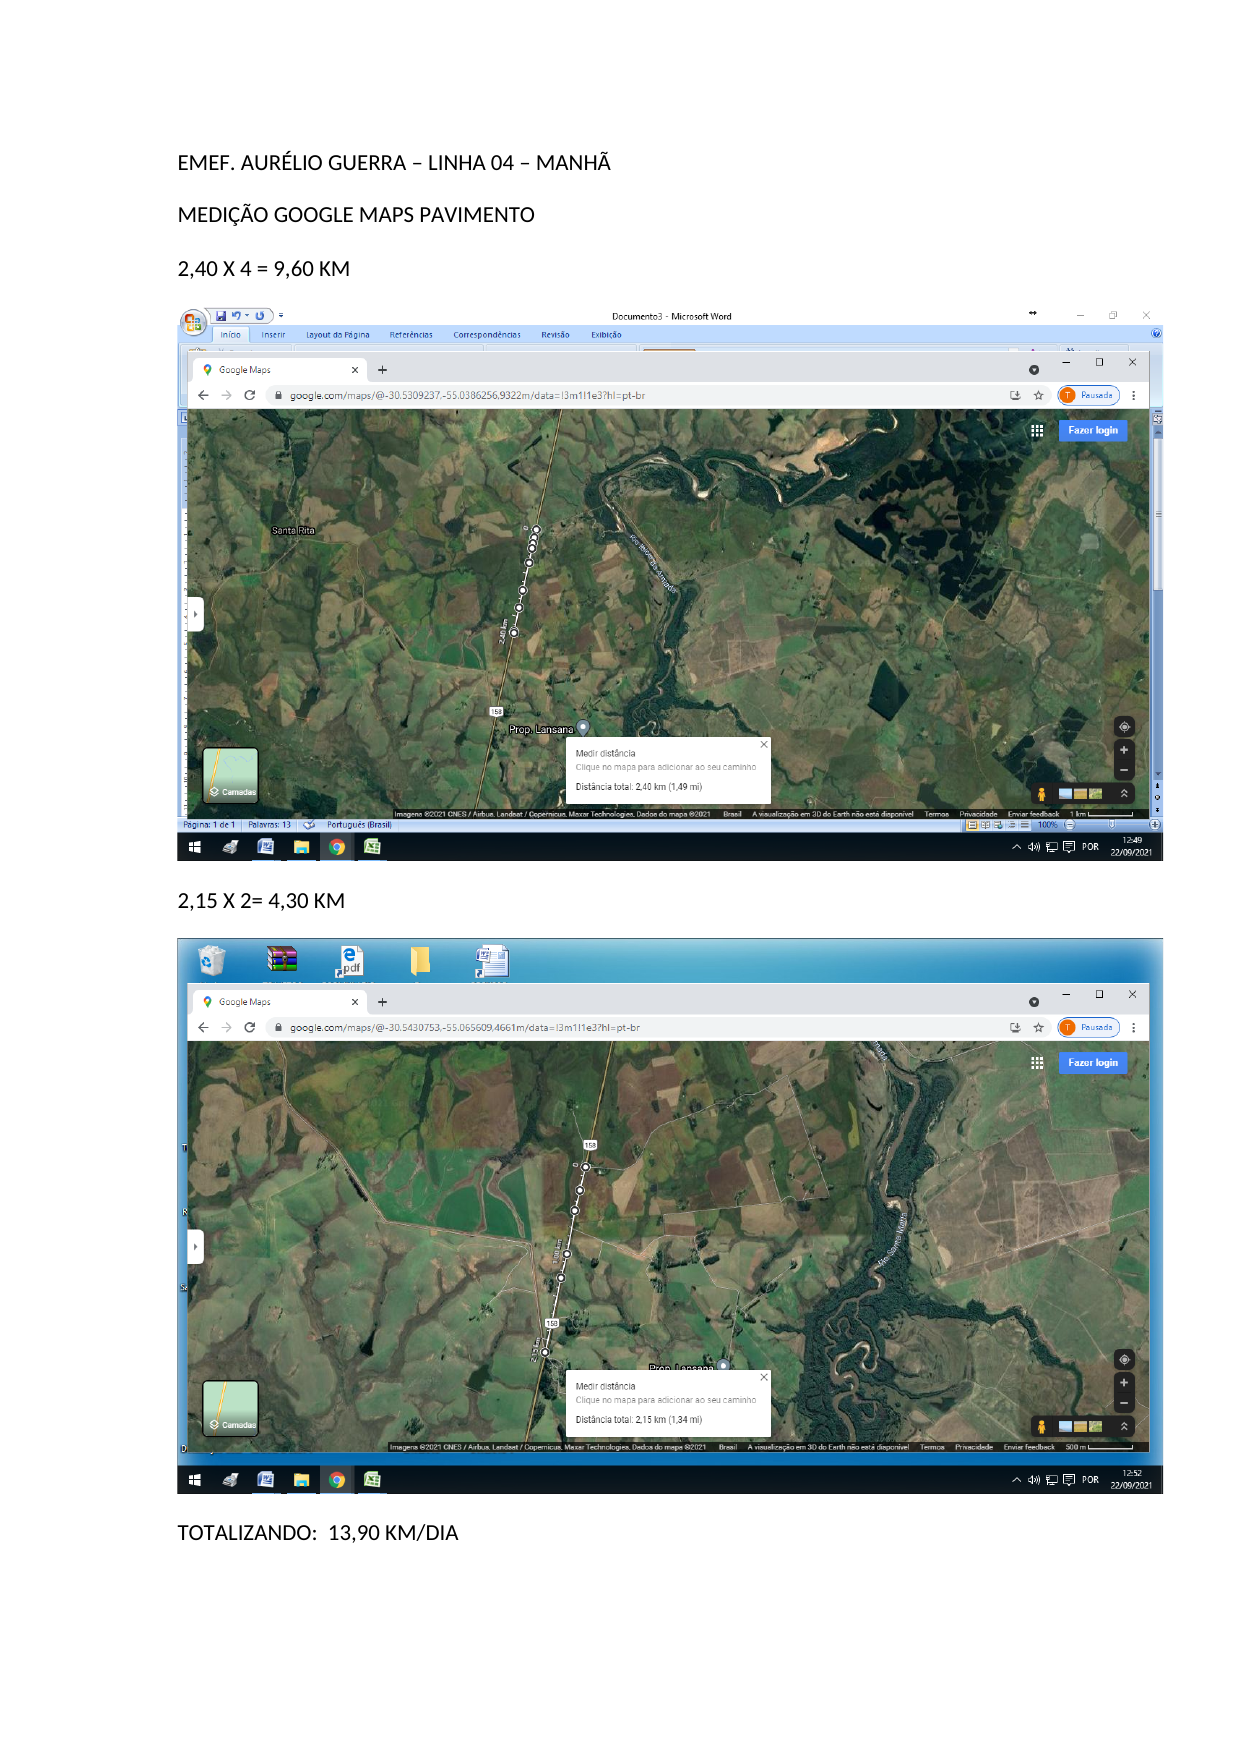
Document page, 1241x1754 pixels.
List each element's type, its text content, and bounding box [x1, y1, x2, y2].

text EMEF. AURÉLIO GUERRA – LINHA 04 – MANHÃ [177, 148, 1063, 176]
text MEDIÇÃO GOOGLE MAPS PAVIMENTO [177, 201, 1063, 229]
text TOTALIZANDO: 13,90 KM/DIA [177, 1518, 1063, 1546]
picture [177, 938, 1164, 1494]
text 2,15 X 2= 4,30 KM [177, 886, 1063, 914]
picture [177, 306, 1164, 861]
text 2,40 X 4 = 9,60 KM [177, 254, 1063, 282]
